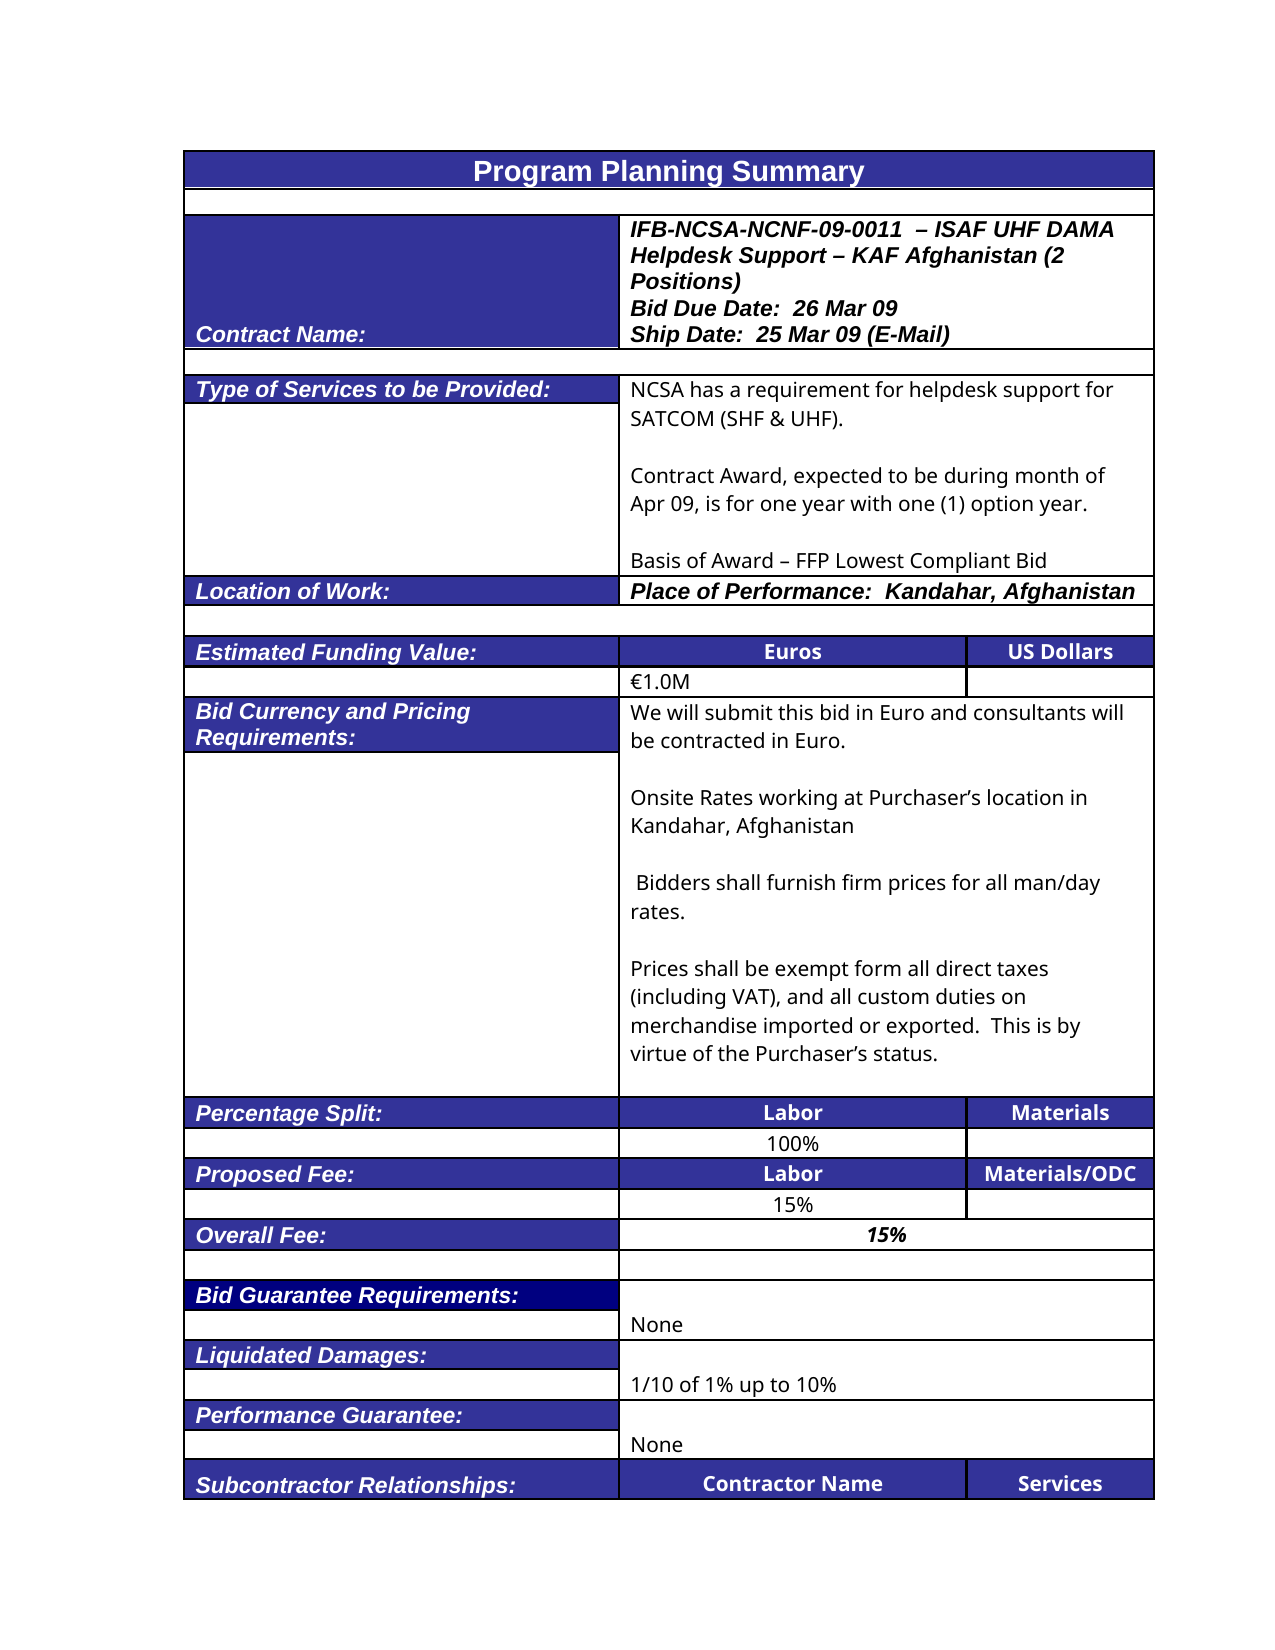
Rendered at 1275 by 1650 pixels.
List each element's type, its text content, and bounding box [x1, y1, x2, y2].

table_cell [185, 1431, 618, 1458]
table_cell Materials/ODC [968, 1159, 1153, 1188]
table_cell 1/10 of 1% up to 10% [620, 1341, 1153, 1399]
table_cell Services Provided [968, 1460, 1153, 1498]
table_cell US Dollars [968, 637, 1153, 665]
table_cell Contract Name: [185, 216, 618, 347]
table_cell Labor [620, 1159, 965, 1188]
table_cell [185, 753, 618, 1096]
table_cell Performance Guarantee: [185, 1401, 618, 1429]
table_cell Liquidated Damages: [185, 1341, 618, 1368]
table_cell [968, 668, 1153, 696]
table_cell None [620, 1401, 1153, 1458]
table_cell Materials [968, 1098, 1153, 1127]
table_cell Overall Fee: [185, 1220, 618, 1249]
table_cell Location of Work: [185, 577, 618, 604]
table_cell None [620, 1281, 1153, 1338]
table_cell [185, 1129, 618, 1157]
table_cell [185, 606, 1153, 635]
table_header Program Planning Summary [185, 152, 1153, 187]
table_cell NCSA has a requirement for helpdesk support for SATCOM (SHF & UHF). Contract Award, expected to be during month of Apr 09, is for one year with one (1) option year. Basis of Award – FFP Lowest Compliant Bid [620, 376, 1153, 574]
table_cell Contractor Name [620, 1460, 965, 1498]
table_cell Bid Guarantee Requirements: [185, 1281, 618, 1309]
table_cell [968, 1190, 1153, 1218]
table_cell Estimated Funding Value: [185, 637, 618, 665]
table_cell IFB-NCSA-NCNF-09-0011 – ISAF UHF DAMA Helpdesk Support – KAF Afghanistan (2 Positions) Bid Due Date: 26 Mar 09 Ship Date: 25 Mar 09 (E-Mail) [620, 216, 1153, 347]
table_cell [968, 1129, 1153, 1157]
table_cell Percentage : [185, 1098, 618, 1127]
table_cell Labor [620, 1098, 965, 1127]
table_cell 100% [620, 1129, 965, 1157]
table_cell We will submit this bid in Euro and consultants will be contracted in Euro. Onsite Rates working at Purchaser’s location in Kandahar, Afghanistan Bidders shall furnish firm prices for all man/day rates. Prices shall be exempt form all direct taxes (including VAT), and all custom duties on merchandise imported or exported. This is by virtue of the Purchaser’s status. [620, 698, 1153, 1096]
table_cell [185, 668, 618, 696]
table_cell [620, 1251, 1153, 1279]
table_cell [185, 1251, 618, 1279]
table_cell Bid Currency and Pricing Requirements: [185, 698, 618, 751]
table_cell €1.0M [620, 668, 965, 696]
table_cell Place of Performance: Kandahar, Afghanistan [620, 577, 1153, 604]
table_cell 15% [620, 1220, 1153, 1249]
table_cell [185, 1460, 618, 1498]
table_cell [185, 1311, 618, 1338]
table_cell [185, 350, 1153, 373]
table_cell [185, 1190, 618, 1218]
table_cell Euros [620, 637, 965, 665]
table_cell [185, 190, 1153, 213]
table_cell Proposed Fee: [185, 1159, 618, 1188]
table_cell Type of Services to be Provided: [185, 376, 618, 402]
table_cell [185, 1370, 618, 1399]
table_cell [185, 404, 618, 574]
table_cell 15% [620, 1190, 965, 1218]
